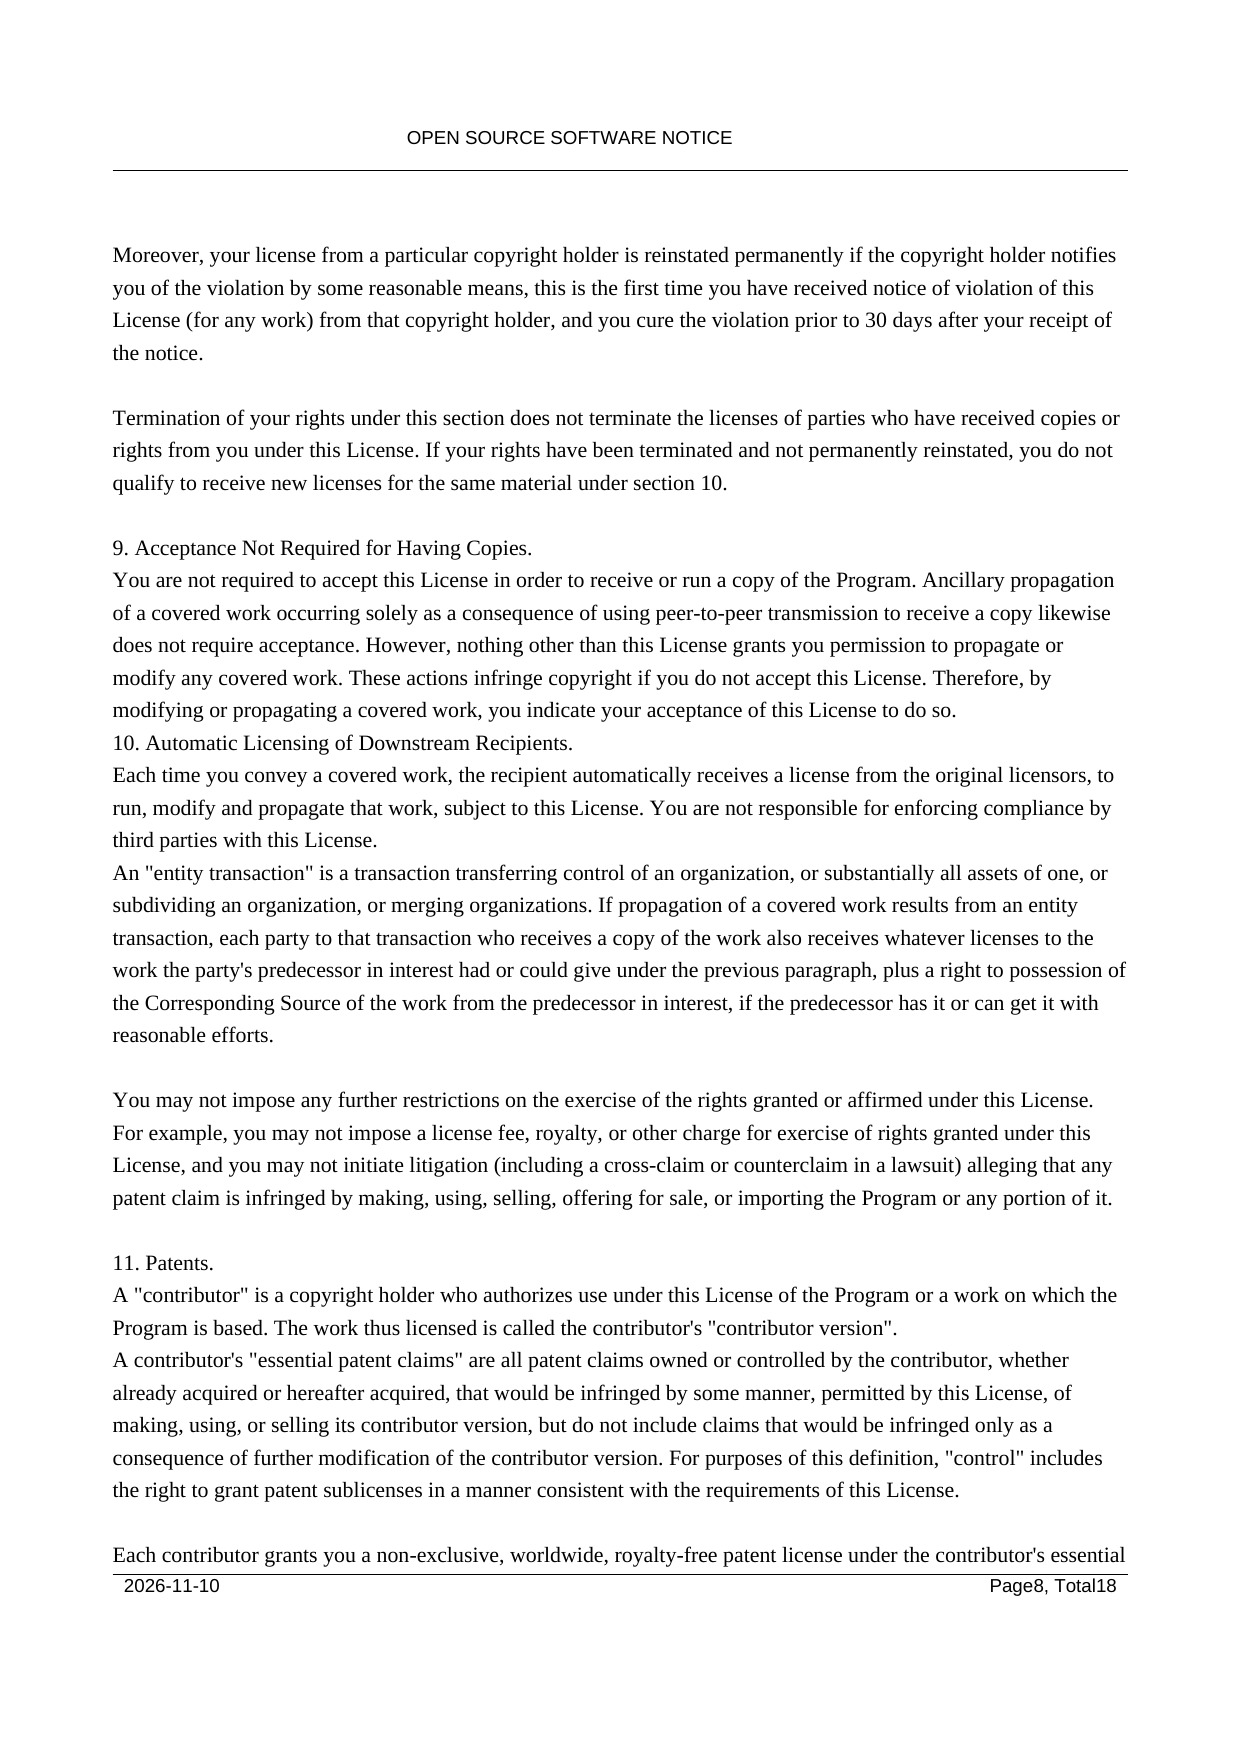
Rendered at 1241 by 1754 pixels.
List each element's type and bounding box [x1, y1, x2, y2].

text [112, 206, 1128, 1571]
